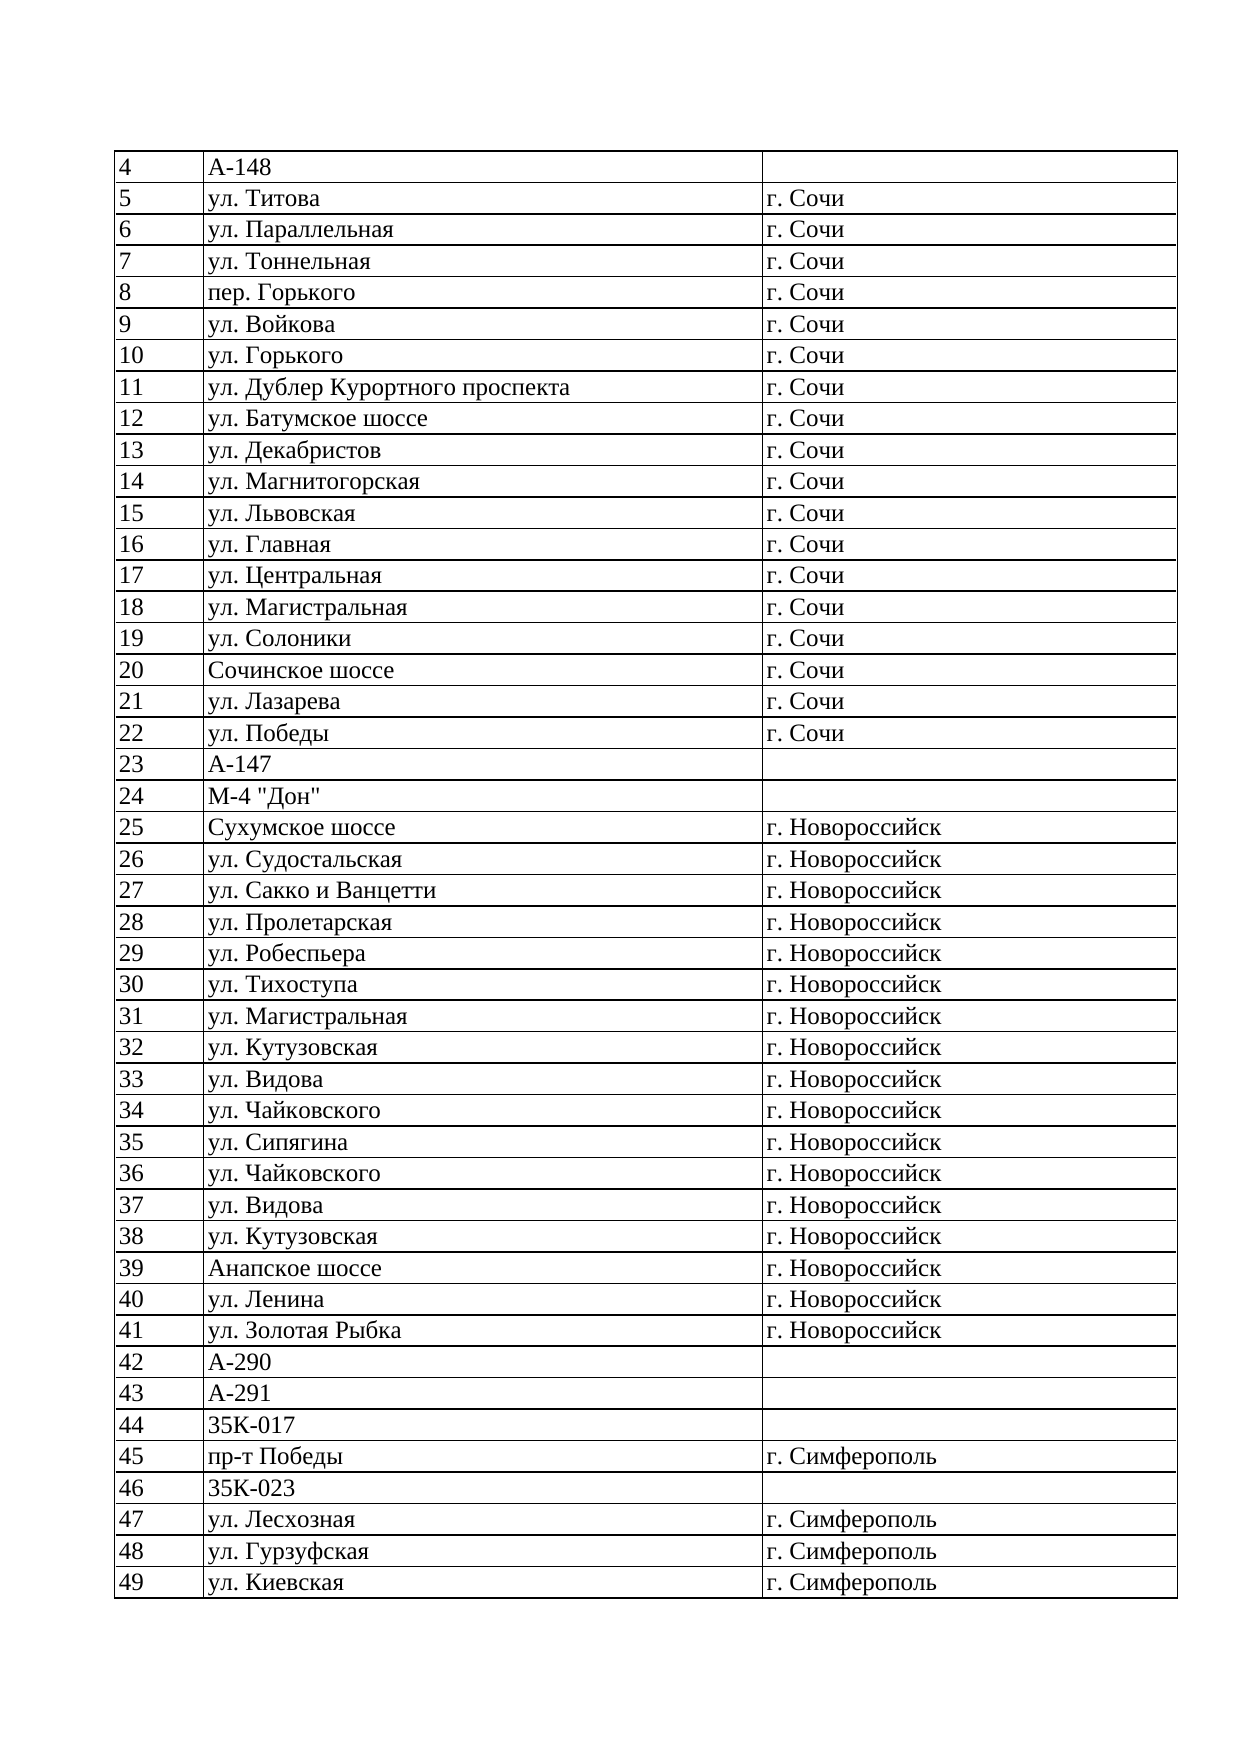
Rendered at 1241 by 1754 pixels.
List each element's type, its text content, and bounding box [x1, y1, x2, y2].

table_cell ул. Победы [204, 718, 762, 748]
table_cell ул. Солоники [204, 623, 762, 653]
table_cell 22 [115, 717, 203, 748]
table_cell г. Новороссийск [763, 1157, 1177, 1188]
table_cell 5 [115, 183, 203, 213]
table_cell г. Новороссийск [763, 842, 1177, 873]
table_cell г. Сочи [763, 213, 1177, 244]
table_cell 4 [115, 152, 203, 181]
table_cell ул. Кутузовская [204, 1221, 762, 1251]
table_cell г. Симферополь [763, 1534, 1177, 1566]
table_cell 32 [115, 1032, 203, 1062]
table_cell [763, 779, 1177, 811]
table_cell ул. Тихоступа [204, 970, 762, 999]
table_cell ул. Ленина [204, 1284, 762, 1314]
table_cell г. Новороссийск [763, 1220, 1177, 1251]
table_cell 39 [115, 1252, 203, 1282]
table_cell ул. Батумское шоссе [204, 403, 762, 433]
table_cell ул. Чайковского [204, 1095, 762, 1125]
table_cell ул. Декабристов [204, 435, 762, 464]
table_cell 44 [115, 1409, 203, 1440]
table_cell 23 [115, 749, 203, 779]
table_cell ул. Чайковского [204, 1158, 762, 1188]
table_cell 31 [115, 1000, 203, 1031]
table_cell [763, 152, 1177, 181]
table_cell г. Новороссийск [763, 1062, 1177, 1094]
table_cell 33 [115, 1063, 203, 1094]
table_cell А-290 [204, 1347, 762, 1377]
table_cell ул. Магистральная [204, 592, 762, 622]
table_cell 10 [115, 340, 203, 370]
table_cell г. Сочи [763, 716, 1177, 748]
table_cell ул. Сипягина [204, 1127, 762, 1157]
table_cell ул. Золотая Рыбка [204, 1316, 762, 1345]
table_cell 11 [115, 371, 203, 402]
table_cell 21 [115, 686, 203, 716]
table_cell [763, 748, 1177, 779]
table_cell г. Новороссийск [763, 1031, 1177, 1062]
table_cell ул. Титова [204, 183, 762, 213]
table_cell г. Симферополь [763, 1440, 1177, 1471]
table_cell г. Сочи [763, 685, 1177, 716]
table_cell 48 [115, 1535, 203, 1566]
table_cell 47 [115, 1504, 203, 1534]
table_cell 18 [115, 591, 203, 622]
table_cell [763, 1345, 1177, 1377]
table_cell 45 [115, 1441, 203, 1471]
table_cell 19 [115, 623, 203, 653]
table_cell г. Новороссийск [763, 1188, 1177, 1219]
table_cell 24 [115, 780, 203, 811]
table_cell ул. Лесхозная [204, 1504, 762, 1534]
table_cell ул. Дублер Курортного проспекта [204, 372, 762, 402]
table_cell ул. Видова [204, 1064, 762, 1094]
table_cell г. Симферополь [763, 1566, 1177, 1597]
table_cell А-291 [204, 1378, 762, 1408]
table_cell 40 [115, 1284, 203, 1314]
table_cell 28 [115, 906, 203, 936]
table_cell пр-т Победы [204, 1441, 762, 1471]
table_cell г. Новороссийск [763, 1125, 1177, 1157]
table_cell г. Новороссийск [763, 936, 1177, 968]
table_cell ул. Параллельная [204, 215, 762, 244]
table_cell 29 [115, 938, 203, 968]
table_cell г. Сочи [763, 244, 1177, 276]
table_cell 26 [115, 843, 203, 873]
table_cell ул. Сакко и Ванцетти [204, 875, 762, 905]
table_cell г. Новороссийск [763, 1283, 1177, 1314]
table_cell г. Сочи [763, 465, 1177, 496]
table_cell пер. Горького [204, 277, 762, 307]
table_cell 7 [115, 245, 203, 276]
table_cell ул. Видова [204, 1190, 762, 1219]
table_cell г. Сочи [763, 402, 1177, 433]
table_cell ул. Войкова [204, 309, 762, 339]
table_cell г. Новороссийск [763, 905, 1177, 936]
table_cell 30 [115, 969, 203, 999]
table_cell г. Сочи [763, 181, 1177, 213]
table_cell [763, 1471, 1177, 1503]
table_cell 15 [115, 497, 203, 527]
table_cell г. Новороссийск [763, 811, 1177, 842]
table_cell 17 [115, 560, 203, 590]
table_cell ул. Магистральная [204, 1001, 762, 1031]
table_cell 20 [115, 654, 203, 685]
table_cell ул. Робеспьера [204, 938, 762, 968]
table_cell 9 [115, 308, 203, 339]
table_cell М-4 "Дон" [204, 781, 762, 811]
table_cell г. Сочи [763, 307, 1177, 339]
table_cell А-147 [204, 749, 762, 779]
table_cell 46 [115, 1472, 203, 1503]
table_cell 13 [115, 434, 203, 464]
table_cell ул. Пролетарская [204, 907, 762, 936]
table_cell г. Сочи [763, 276, 1177, 307]
table_cell ул. Львовская [204, 498, 762, 527]
table_cell А-148 [204, 152, 762, 181]
table_cell ул. Лазарева [204, 686, 762, 716]
table_cell г. Сочи [763, 339, 1177, 370]
table_cell г. Новороссийск [763, 874, 1177, 905]
table_cell ул. Магнитогорская [204, 466, 762, 496]
table_cell 41 [115, 1315, 203, 1345]
table_cell г. Сочи [763, 590, 1177, 622]
table_cell г. Сочи [763, 653, 1177, 685]
table_cell 38 [115, 1221, 203, 1251]
table_cell 8 [115, 277, 203, 307]
table_cell г. Сочи [763, 433, 1177, 464]
table_cell [763, 1408, 1177, 1440]
table_cell г. Сочи [763, 528, 1177, 559]
table_cell г. Новороссийск [763, 1094, 1177, 1125]
table_cell 35К-017 [204, 1410, 762, 1440]
table_cell ул. Гурзуфская [204, 1536, 762, 1566]
table_cell [763, 1377, 1177, 1408]
table_cell 12 [115, 403, 203, 433]
table_cell ул. Горького [204, 340, 762, 370]
table_cell 14 [115, 466, 203, 496]
table_cell 43 [115, 1378, 203, 1408]
table_cell г. Сочи [763, 622, 1177, 653]
table_cell 35К-023 [204, 1473, 762, 1503]
table_cell Сочинское шоссе [204, 655, 762, 685]
table_cell ул. Кутузовская [204, 1032, 762, 1062]
table_cell 16 [115, 529, 203, 559]
table_cell ул. Киевская [204, 1567, 762, 1597]
table_cell г. Сочи [763, 370, 1177, 402]
table_cell 36 [115, 1158, 203, 1188]
table_cell Анапское шоссе [204, 1253, 762, 1282]
table_cell 34 [115, 1095, 203, 1125]
table_cell 49 [115, 1567, 203, 1597]
table_cell 42 [115, 1346, 203, 1377]
table_cell ул. Судостальская [204, 844, 762, 873]
table_cell г. Симферополь [763, 1503, 1177, 1534]
table_cell ул. Тоннельная [204, 246, 762, 276]
table_cell г. Новороссийск [763, 1251, 1177, 1282]
table_cell 35 [115, 1126, 203, 1157]
table_cell 37 [115, 1189, 203, 1219]
table_cell ул. Главная [204, 529, 762, 559]
table_cell 6 [115, 214, 203, 244]
table_cell г. Новороссийск [763, 1314, 1177, 1345]
table_cell г. Сочи [763, 559, 1177, 590]
table_cell 27 [115, 875, 203, 905]
table_cell г. Сочи [763, 496, 1177, 527]
table_cell г. Новороссийск [763, 999, 1177, 1031]
table_cell Сухумское шоссе [204, 812, 762, 842]
table_cell ул. Центральная [204, 561, 762, 590]
table_cell г. Новороссийск [763, 968, 1177, 999]
table_cell 25 [115, 812, 203, 842]
